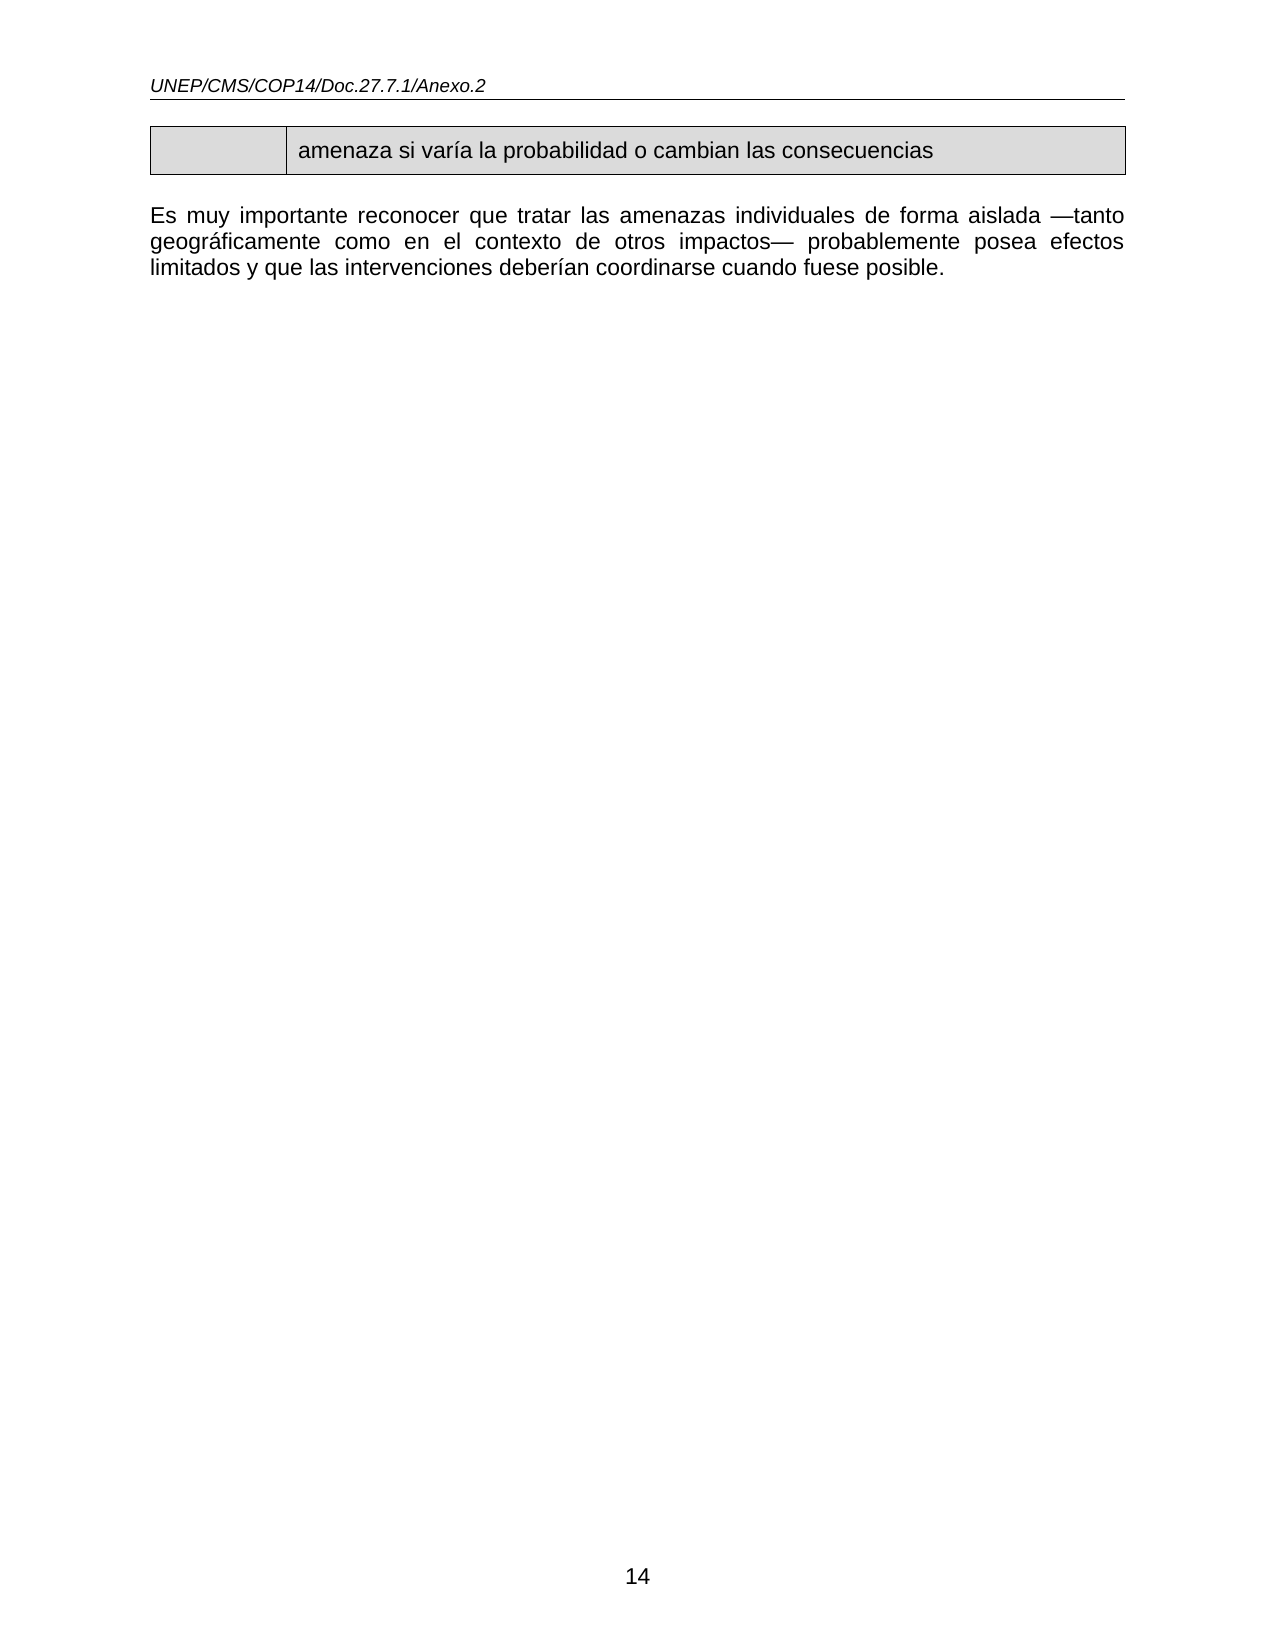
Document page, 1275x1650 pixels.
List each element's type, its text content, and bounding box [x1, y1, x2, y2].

table_cell Baja [151, 127, 286, 174]
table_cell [287, 127, 1125, 174]
text Es muy importante reconocer que tratar las amenazas individuales de forma aislada —tanto geográficamente como en el contexto de otros impactos— probablemente posea efectos limitados y que las intervenciones deberían coordinarse cuando fuese posible. [150, 202, 1125, 281]
